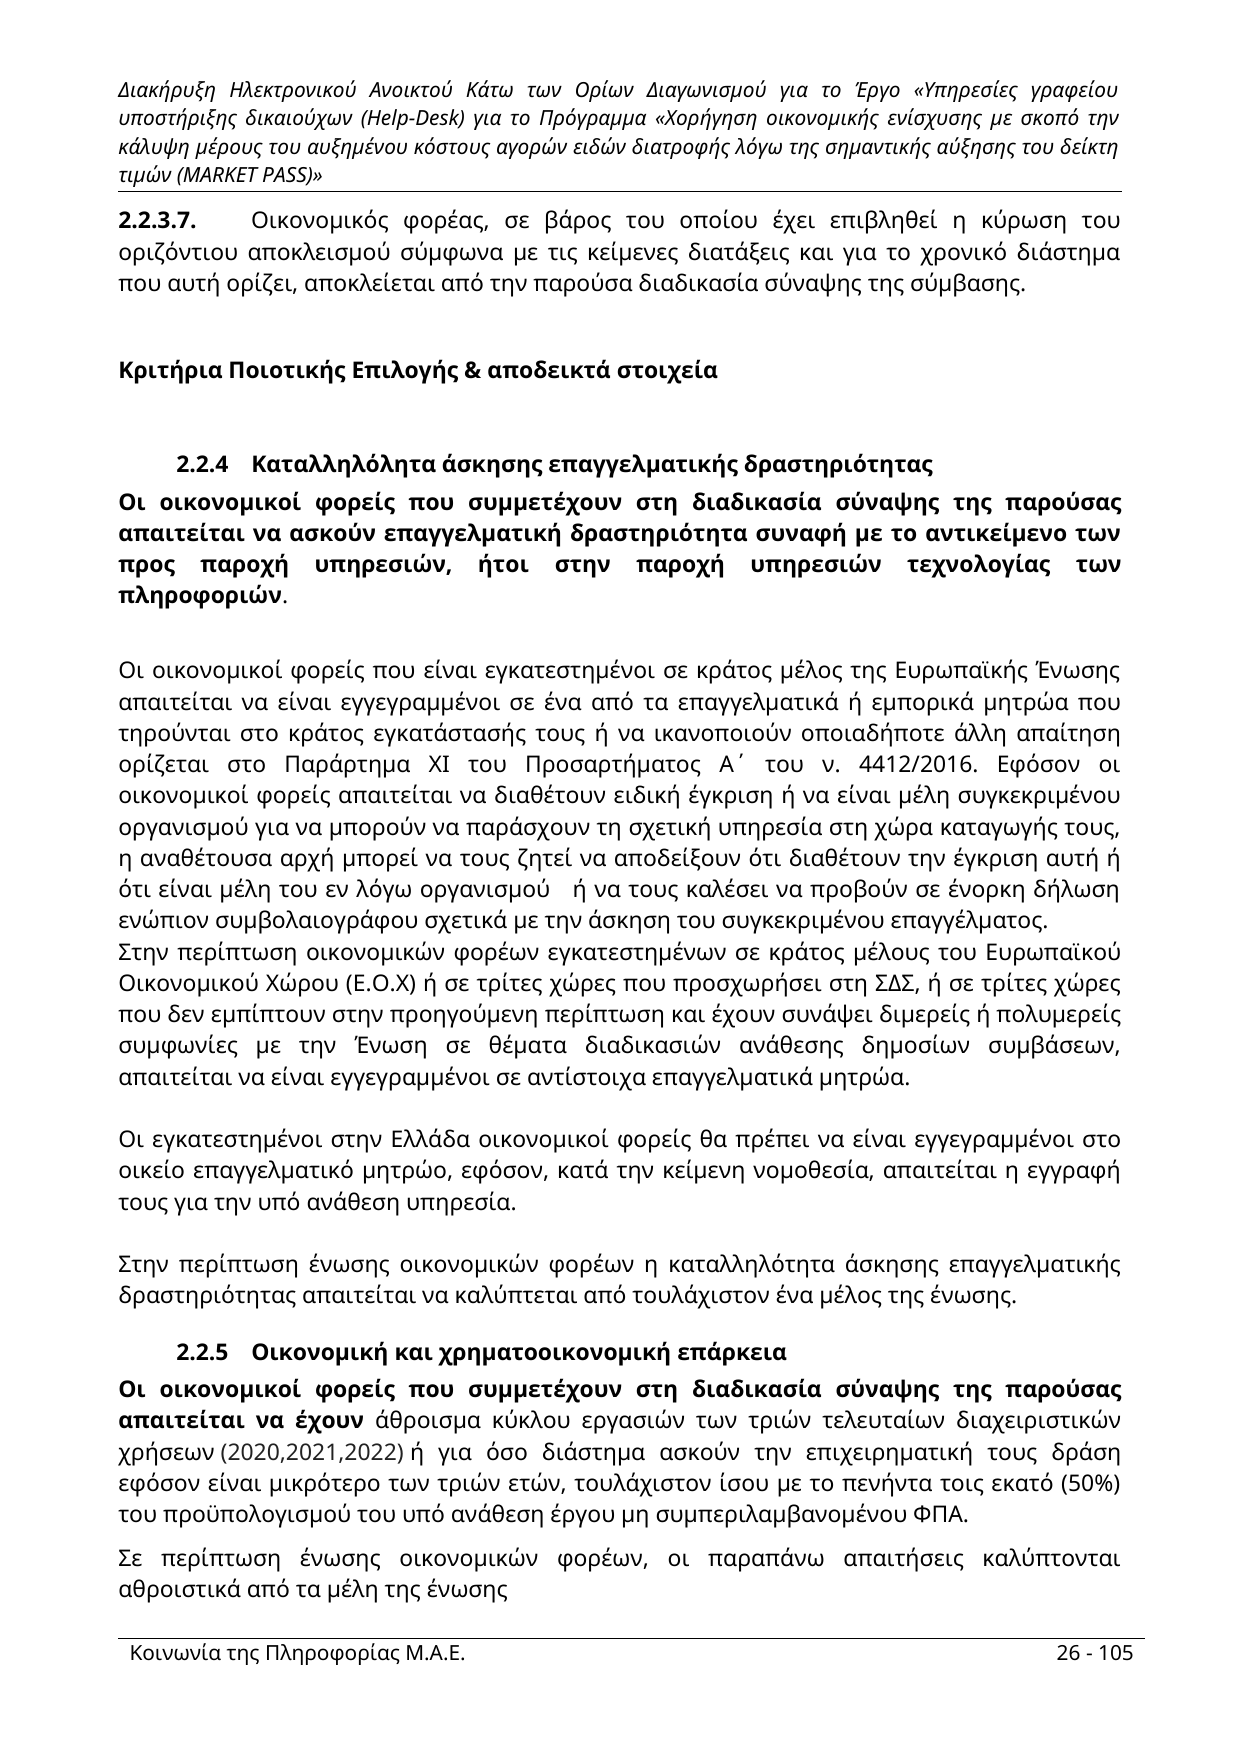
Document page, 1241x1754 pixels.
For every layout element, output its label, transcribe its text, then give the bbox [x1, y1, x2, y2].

list Στην περίπτωση οικονομικών φορέων εγκατεστημένων σε κράτος μέλους του Ευρωπαϊκού Οικονομικού Χώρου (Ε.Ο.Χ) ή σε τρίτες χώρες που προσχωρήσει στη ΣΔΣ, ή σε τρίτες χώρες που δεν εμπίπτουν στην προηγούμενη περίπτωση και έχουν συνάψει διμερείς ή πολυμερείς συμφωνίες με την Ένωση σε θέματα διαδικασιών ανάθεσης δημοσίων συμβάσεων, απαιτείται να είναι εγγεγραμμένοι σε αντίστοιχα επαγγελματικά μητρώα. [118, 936, 1122, 1092]
list Οικονομικός φορέας, σε βάρος του οποίου έχει επιβληθεί η κύρωση του οριζόντιου αποκλεισμού σύμφωνα με τις κείμενες διατάξεις και για το χρονικό διάστημα που αυτή ορίζει, αποκλείεται από την παρούσα διαδικασία σύναψης της σύμβασης. [118, 204, 1122, 298]
text Οι οικονομικοί φορείς που συμμετέχουν στη διαδικασία σύναψης της παρούσας απαιτείται να έχουν άθροισμα κύκλου εργασιών των τριών τελευταίων διαχειριστικών χρήσεων (2020,2021,2022) ή για όσο διάστημα ασκούν την επιχειρηματική τους δράση εφόσον είναι μικρότερο των τριών ετών, τουλάχιστον ίσου με το πενήντα τοις εκατό (50%) του προϋπολογισμού του υπό ανάθεση έργου μη συμπεριλαμβανομένου ΦΠΑ. [118, 1373, 1122, 1529]
subtitle Κριτήρια Ποιοτικής Επιλογής & αποδεικτά στοιχεία [118, 354, 1122, 386]
subtitle Οικονομική και χρηματοοικονομική επάρκεια [176, 1336, 1122, 1367]
list Οι εγκατεστημένοι στην Ελλάδα οικονομικοί φορείς θα πρέπει να είναι εγγεγραμμένοι στο οικείο επαγγελματικό μητρώο, εφόσον, κατά την κείμενη νομοθεσία, απαιτείται η εγγραφή τους για την υπό ανάθεση υπηρεσία. [118, 1123, 1122, 1217]
list Στην περίπτωση ένωσης οικονομικών φορέων η καταλληλότητα άσκησης επαγγελματικής δραστηριότητας απαιτείται να καλύπτεται από τουλάχιστον ένα μέλος της ένωσης. [118, 1248, 1122, 1311]
text Σε περίπτωση ένωσης οικονομικών φορέων, οι παραπάνω απαιτήσεις καλύπτονται αθροιστικά από τα μέλη της ένωσης [118, 1542, 1122, 1604]
list Οι οικονομικοί φορείς που είναι εγκατεστημένοι σε κράτος μέλος της Ευρωπαϊκής Ένωσης απαιτείται να είναι εγγεγραμμένοι σε ένα από τα επαγγελματικά ή εμπορικά μητρώα που τηρούνται στο κράτος εγκατάστασής τους ή να ικανοποιούν οποιαδήποτε άλλη απαίτηση ορίζεται στο Παράρτημα XI του Προσαρτήματος Α΄ του ν. 4412/2016. Εφόσον οι οικονομικοί φορείς απαιτείται να διαθέτουν ειδική έγκριση ή να είναι μέλη συγκεκριμένου οργανισμού για να μπορούν να παράσχουν τη σχετική υπηρεσία στη χώρα καταγωγής τους, η αναθέτουσα αρχή μπορεί να τους ζητεί να αποδείξουν ότι διαθέτουν την έγκριση αυτή ή ότι είναι μέλη του εν λόγω οργανισμού ή να τους καλέσει να προβούν σε ένορκη δήλωση ενώπιον συμβολαιογράφου σχετικά με την άσκηση του συγκεκριμένου επαγγέλματος. [118, 654, 1122, 936]
text Οι οικονομικοί φορείς που συμμετέχουν στη διαδικασία σύναψης της παρούσας απαιτείται να ασκούν επαγγελματική δραστηριότητα συναφή με το αντικείμενο των προς παροχή υπηρεσιών, ήτοι στην παροχή υπηρεσιών τεχνολογίας των πληροφοριών. [118, 486, 1122, 611]
subtitle Καταλληλόλητα άσκησης επαγγελματικής δραστηριότητας [176, 448, 1122, 479]
